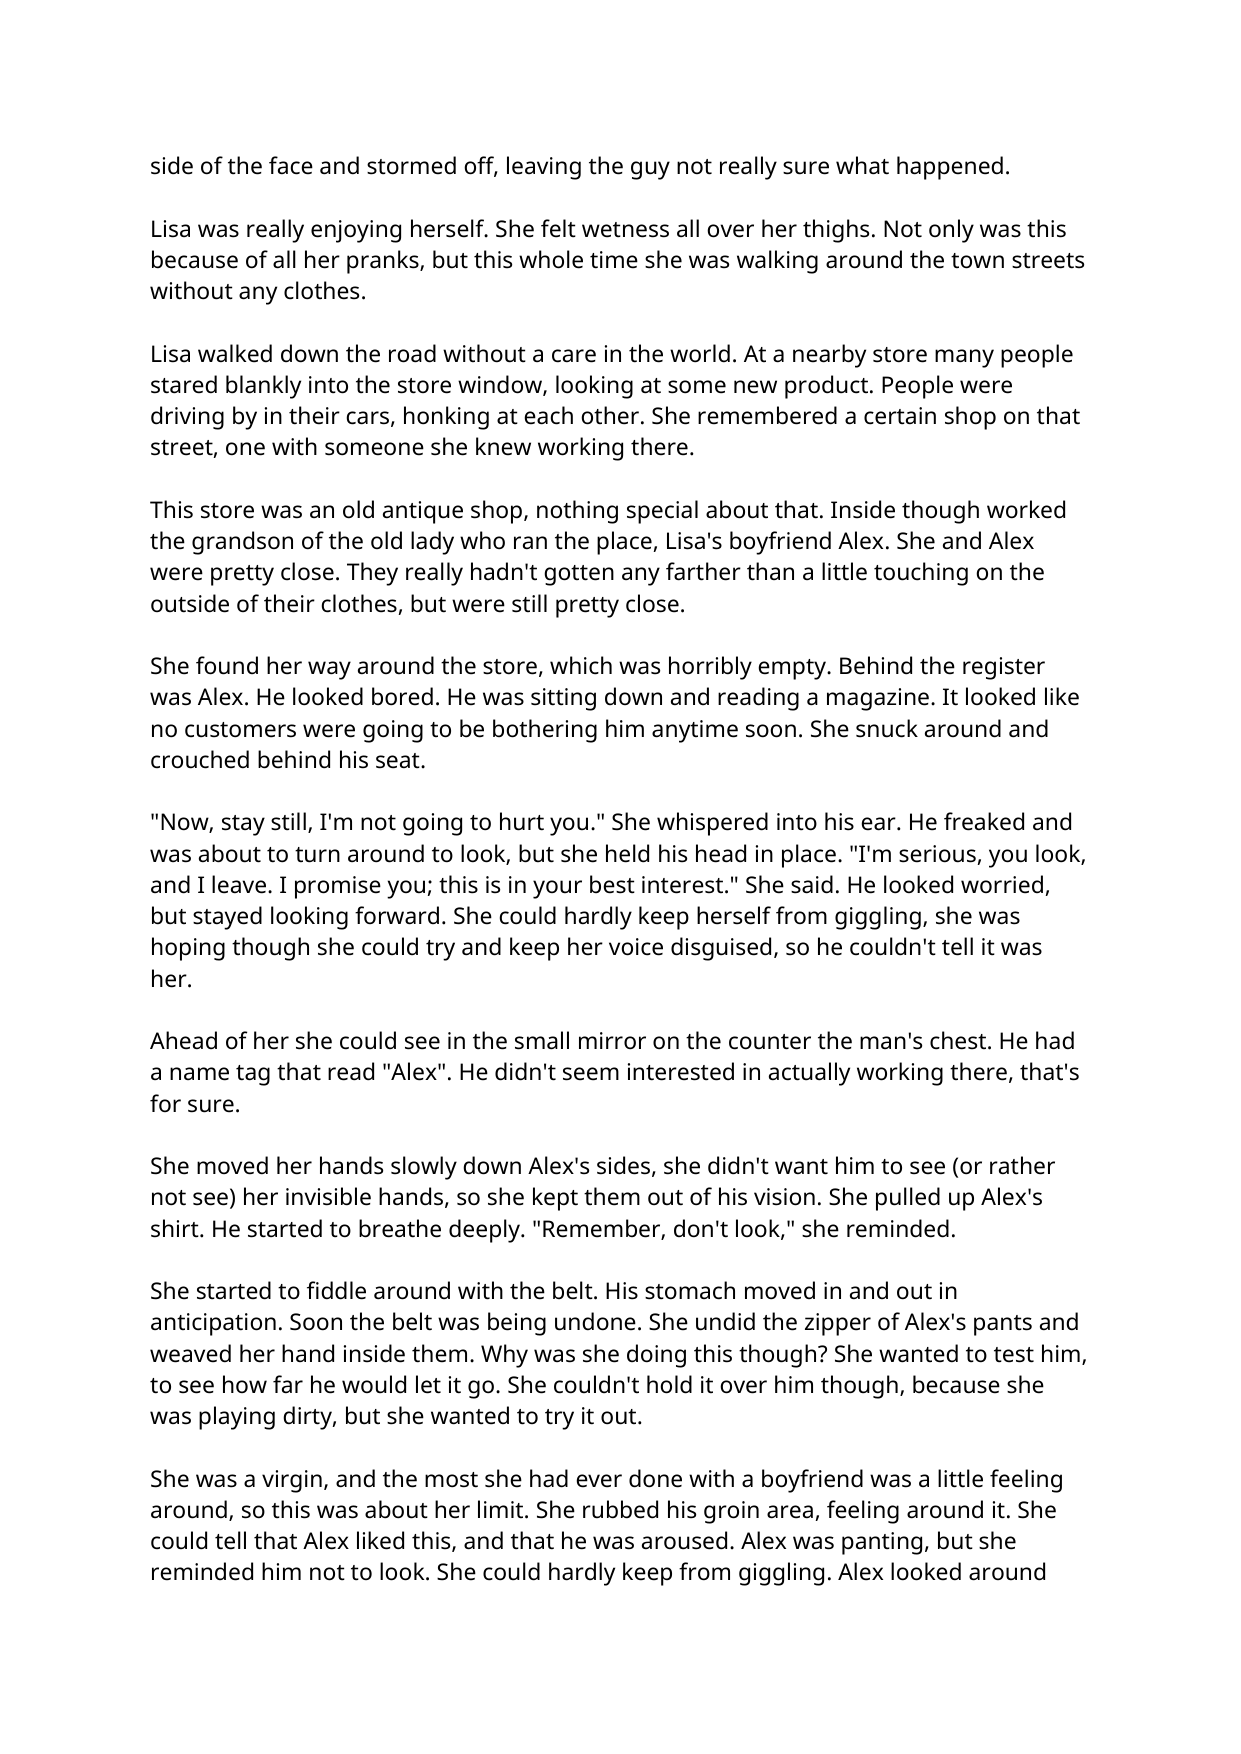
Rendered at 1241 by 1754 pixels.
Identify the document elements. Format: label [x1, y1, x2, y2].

text [150, 150, 1090, 1587]
